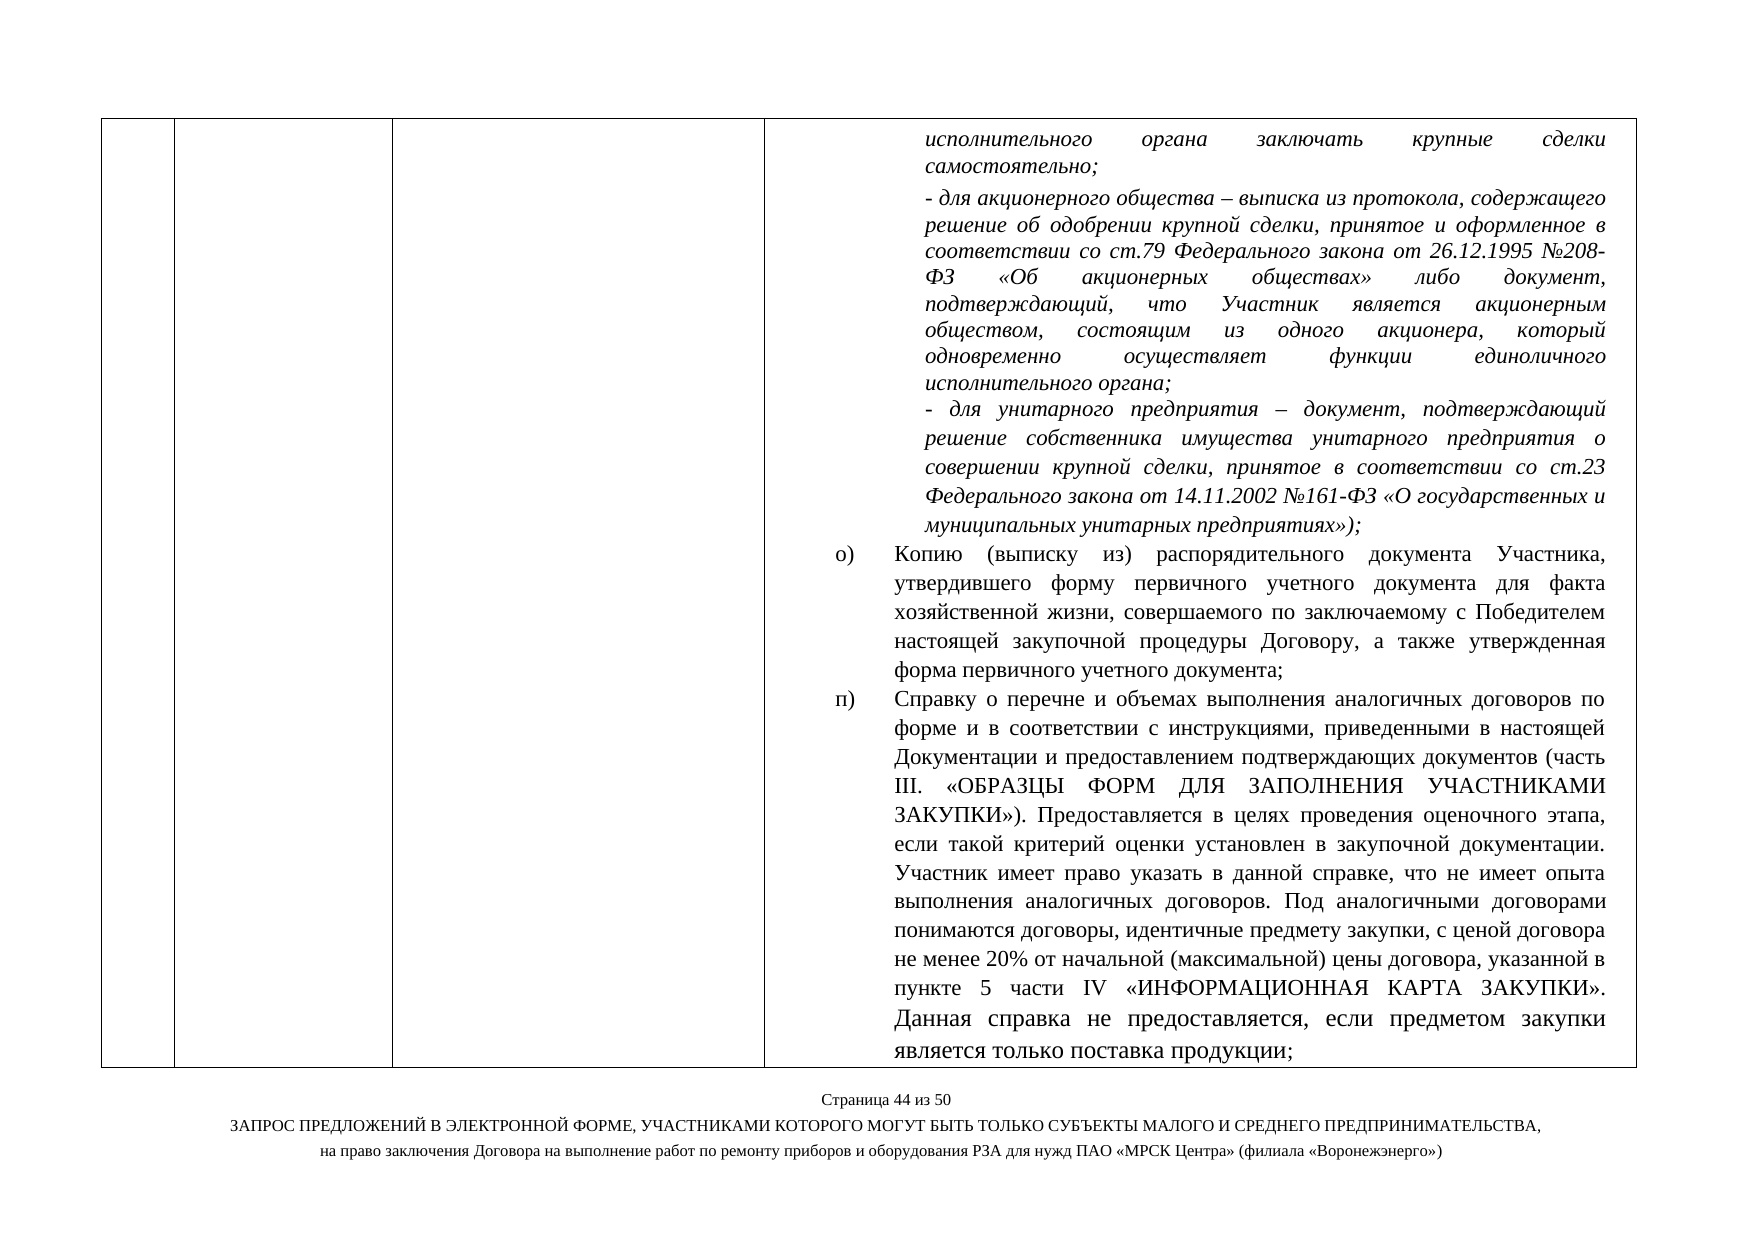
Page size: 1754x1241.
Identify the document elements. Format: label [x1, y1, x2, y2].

table_cell [765, 119, 1636, 1067]
table_cell [175, 119, 392, 1067]
table_cell [102, 119, 174, 1067]
table_cell [393, 119, 764, 1067]
